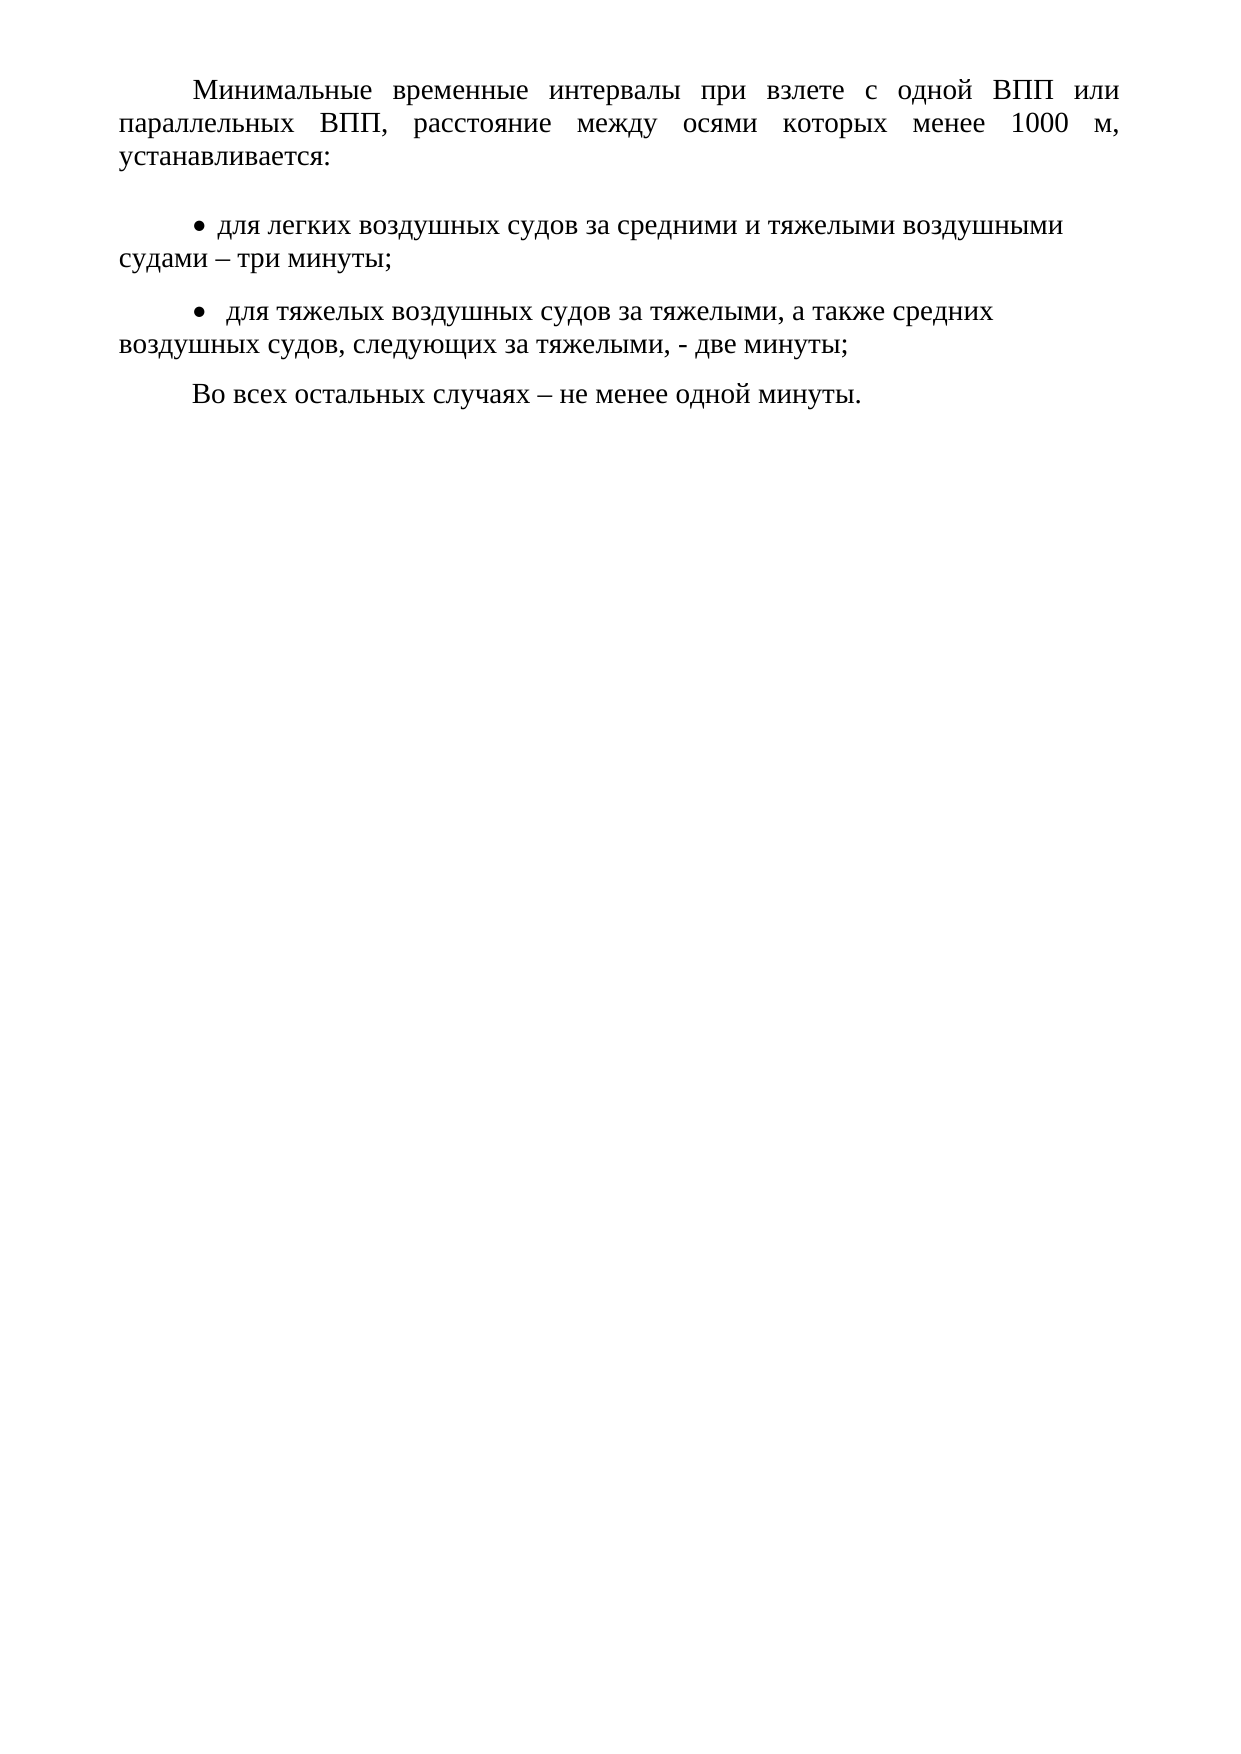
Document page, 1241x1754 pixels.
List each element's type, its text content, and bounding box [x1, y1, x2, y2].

list для легких воздушных судов за средними и тяжелыми воздушными судами – три минуты; [119, 206, 1121, 274]
text Во всех остальных случаях – не менее одной минуты. [192, 376, 1123, 410]
list для тяжелых воздушных судов за тяжелыми, а также средних воздушных судов, следующих за тяжелыми, - две минуты; [119, 292, 1123, 359]
text Минимальные временные интервалы при взлете с одной ВПП или параллельных ВПП, расстояние между осями которых менее 1000 м, устанавливается: [119, 73, 1121, 172]
